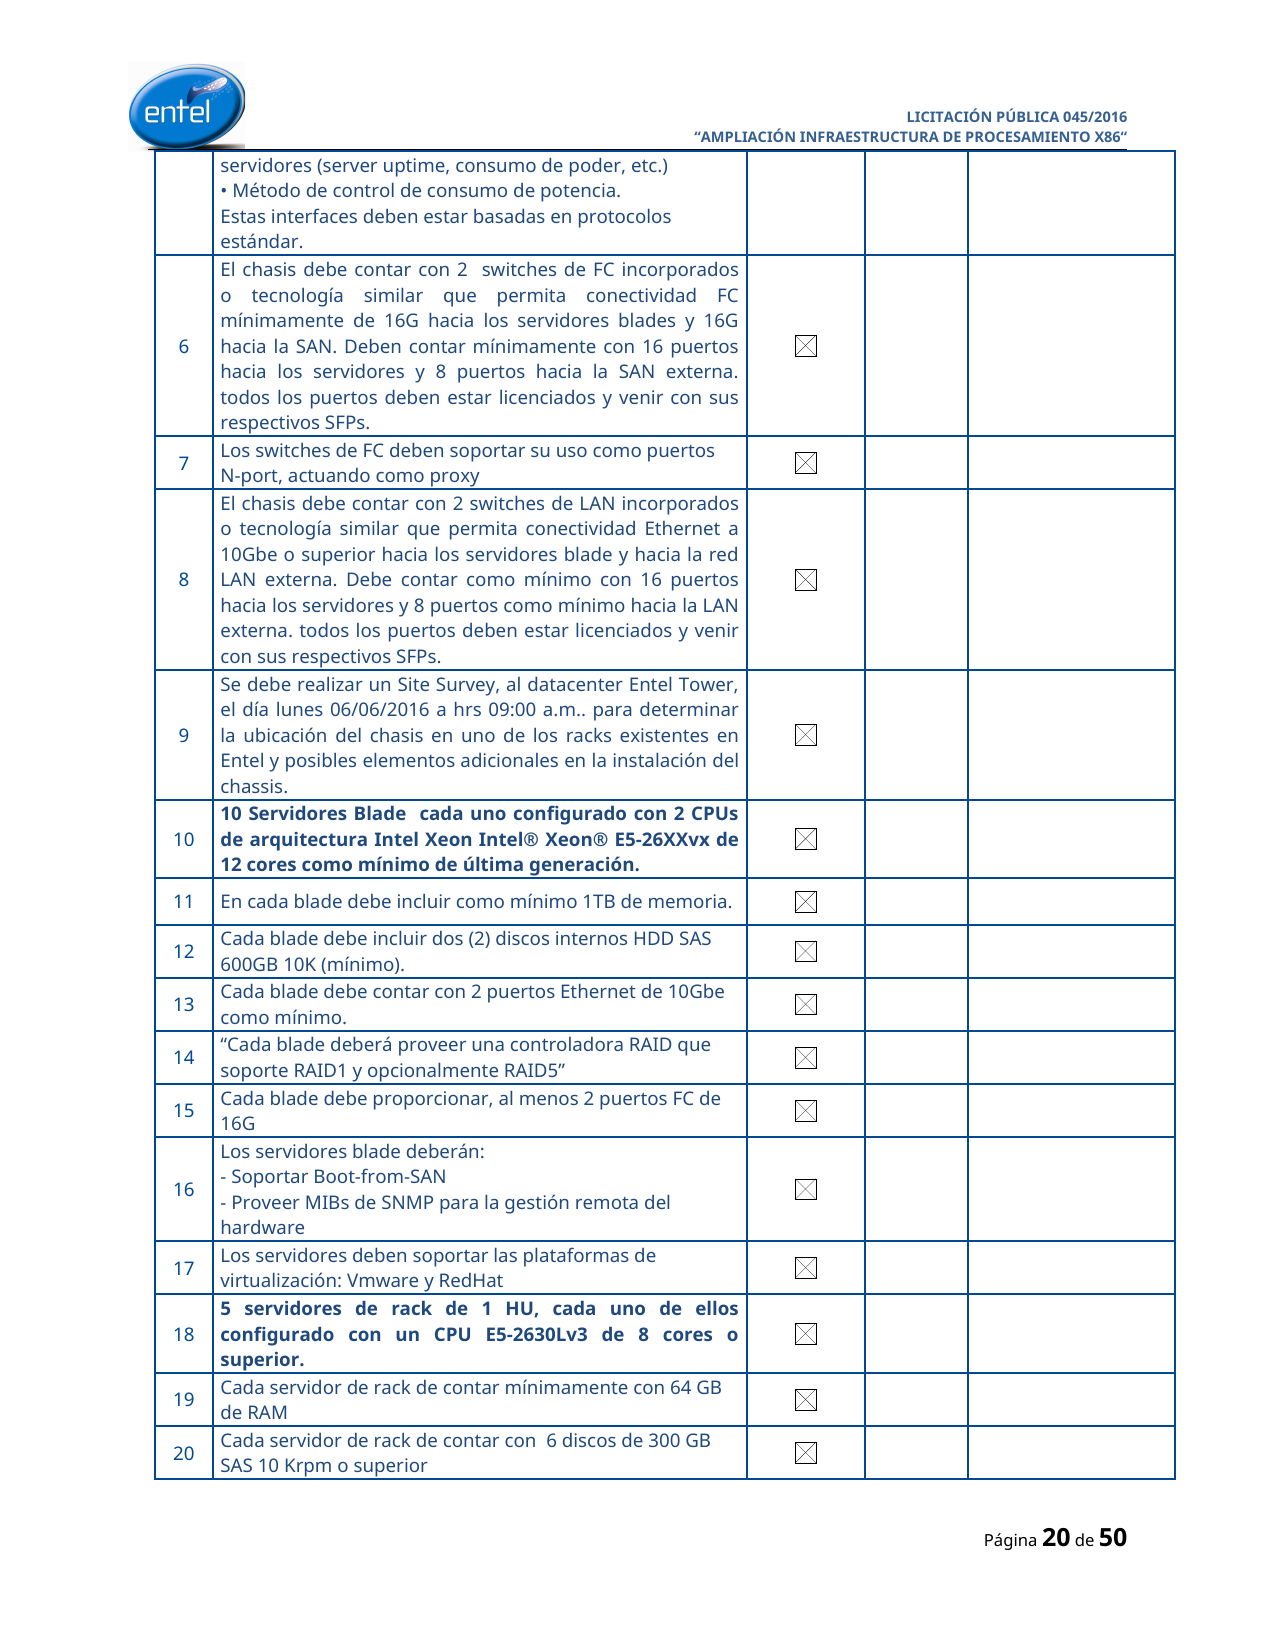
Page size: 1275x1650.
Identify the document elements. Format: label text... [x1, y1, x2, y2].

table_cell 14 [156, 1032, 212, 1083]
table_cell Los servidores deben soportar las plataformas de virtualización: Vmware y RedHat [214, 1242, 746, 1293]
table_cell [866, 801, 967, 877]
table_cell [866, 256, 967, 435]
table_cell 19 [156, 1374, 212, 1425]
table_cell 17 [156, 1242, 212, 1293]
table_cell En cada blade debe incluir como mínimo 1TB de memoria. [214, 879, 746, 923]
table_cell Se debe realizar un Site Survey, al datacenter Entel Tower, el día lunes 06/06/2016 a hrs 09:00 a.m.. para determinar la ubicación del chasis en uno de los racks existentes en Entel y posibles elementos adicionales en la instalación del chassis. [214, 671, 746, 798]
table_cell [748, 1374, 864, 1425]
table_cell [969, 1295, 1174, 1372]
table_cell [748, 490, 864, 669]
table_cell 16 [156, 1138, 212, 1240]
table_cell “Cada blade deberá proveer una controladora RAID que soporte RAID1 y opcionalmente RAID5” [214, 1032, 746, 1083]
table_cell [748, 1242, 864, 1293]
table_cell [969, 1032, 1174, 1083]
table_cell [969, 1242, 1174, 1293]
table_cell [748, 152, 864, 254]
table_cell [969, 926, 1174, 977]
table_cell [866, 1427, 967, 1478]
table_cell [866, 1374, 967, 1425]
table_cell [748, 1138, 864, 1240]
table_cell [748, 256, 864, 435]
table_cell [748, 1032, 864, 1083]
table_cell 12 [156, 926, 212, 977]
table_cell Cada blade debe incluir dos (2) discos internos HDD SAS 600GB 10K (mínimo). [214, 926, 746, 977]
table_cell [748, 1427, 864, 1478]
table_cell Los servidores blade deberán: - Soportar Boot-from-SAN - Proveer MIBs de SNMP para la gestión remota del hardware [214, 1138, 746, 1240]
table_cell Cada servidor de rack de contar mínimamente con 64 GB de RAM [214, 1374, 746, 1425]
table_cell [866, 979, 967, 1030]
table_cell El chasis debe contar con 2 switches de FC incorporados o tecnología similar que permita conectividad FC mínimamente de 16G hacia los servidores blades y 16G hacia la SAN. Deben contar mínimamente con 16 puertos hacia los servidores y 8 puertos hacia la SAN externa. todos los puertos deben estar licenciados y venir con sus respectivos SFPs. [214, 256, 746, 435]
table_cell 20 [156, 1427, 212, 1478]
table_cell [866, 152, 967, 254]
table_cell 7 [156, 437, 212, 488]
table_cell [969, 979, 1174, 1030]
table_cell [969, 437, 1174, 488]
table_cell 10 [156, 801, 212, 877]
table_cell 15 [156, 1085, 212, 1136]
table_cell [866, 1138, 967, 1240]
table_cell [969, 1374, 1174, 1425]
table_cell [866, 490, 967, 669]
table_cell [866, 671, 967, 798]
table_cell El chasis debe contar con 2 switches de LAN incorporados o tecnología similar que permita conectividad Ethernet a 10Gbe o superior hacia los servidores blade y hacia la red LAN externa. Debe contar como mínimo con 16 puertos hacia los servidores y 8 puertos como mínimo hacia la LAN externa. todos los puertos deben estar licenciados y venir con sus respectivos SFPs. [214, 490, 746, 669]
table_cell [866, 437, 967, 488]
table_cell 10 Servidores Blade cada uno configurado con 2 CPUs de arquitectura Intel Xeon Intel® Xeon® E5-26XXvx de 12 cores como mínimo de última generación. [214, 801, 746, 877]
table_cell Los switches de FC deben soportar su uso como puertos N-port, actuando como proxy [214, 437, 746, 488]
table_cell [969, 152, 1174, 254]
table_cell [748, 926, 864, 977]
table_cell 5 [156, 152, 212, 254]
table_cell [748, 1295, 864, 1372]
table_cell [969, 490, 1174, 669]
table_cell Cada blade debe contar con 2 puertos Ethernet de 10Gbe como mínimo. [214, 979, 746, 1030]
table_cell [866, 1032, 967, 1083]
table_cell [969, 1138, 1174, 1240]
table_cell [748, 879, 864, 923]
table_cell 11 [156, 879, 212, 923]
table_cell Cada blade debe proporcionar, al menos 2 puertos FC de 16G [214, 1085, 746, 1136]
table_cell [969, 1085, 1174, 1136]
table_cell [969, 879, 1174, 923]
table_cell [866, 1242, 967, 1293]
table_cell [969, 1427, 1174, 1478]
table_cell [866, 1085, 967, 1136]
table_cell [748, 801, 864, 877]
table_cell 18 [156, 1295, 212, 1372]
table_cell [969, 801, 1174, 877]
table_cell [969, 671, 1174, 798]
table_cell [866, 926, 967, 977]
table_cell [748, 1085, 864, 1136]
table_cell 5 servidores de rack de 1 HU, cada uno de ellos configurado con un CPU E5-2630Lv3 de 8 cores o superior. [214, 1295, 746, 1372]
picture [128, 62, 246, 152]
table_cell 13 [156, 979, 212, 1030]
table_cell [866, 879, 967, 923]
table_cell 9 [156, 671, 212, 798]
table_cell [748, 979, 864, 1030]
table_cell [748, 437, 864, 488]
table_cell 6 [156, 256, 212, 435]
table_cell 8 [156, 490, 212, 669]
table_cell Cada servidor de rack de contar con 6 discos de 300 GB SAS 10 Krpm o superior [214, 1427, 746, 1478]
table_cell [748, 671, 864, 798]
table_cell [969, 256, 1174, 435]
table_cell [866, 1295, 967, 1372]
